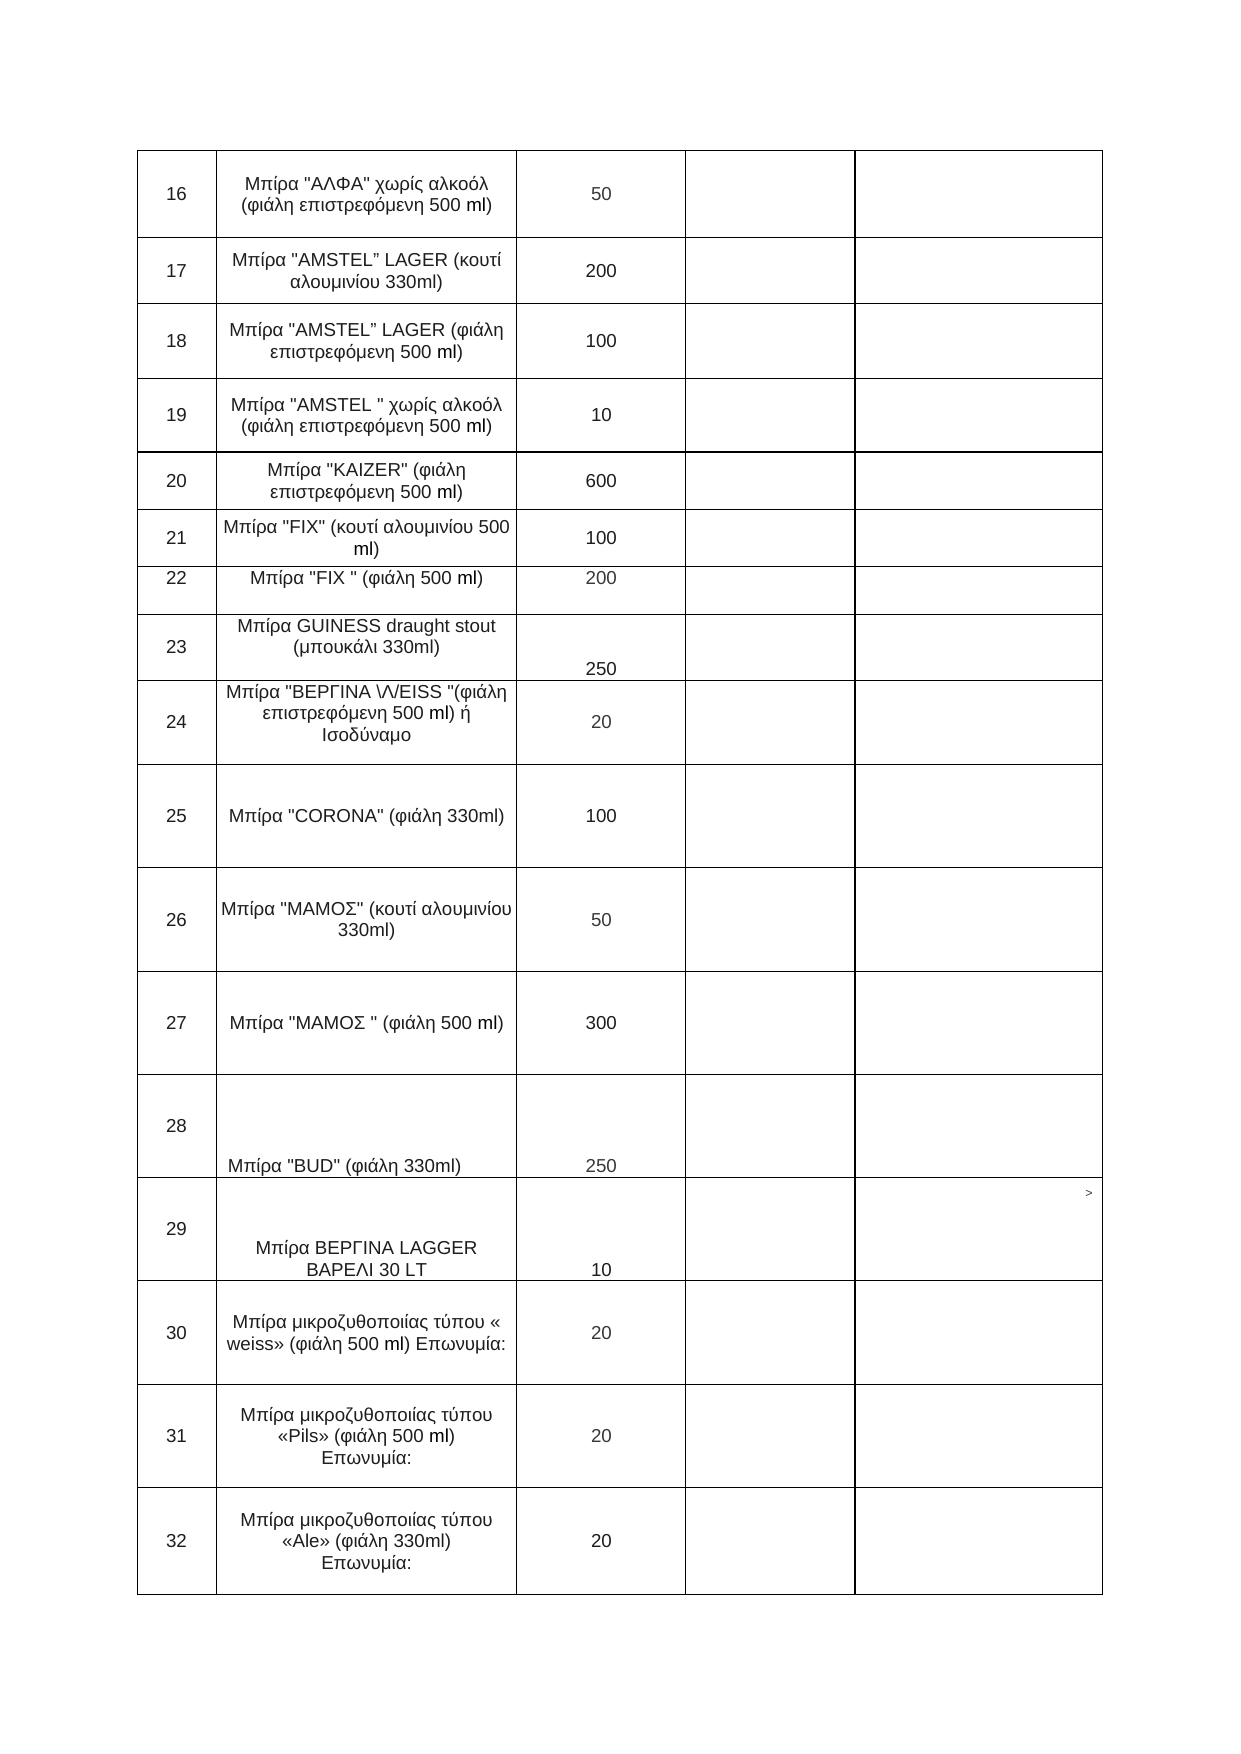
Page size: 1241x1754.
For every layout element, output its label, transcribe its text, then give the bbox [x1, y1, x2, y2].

table_cell 250 [517, 615, 685, 679]
table_cell [856, 1488, 1102, 1594]
table_cell [686, 1075, 854, 1177]
table_cell [686, 238, 854, 303]
table_cell [856, 868, 1102, 971]
table_header [856, 151, 1102, 237]
table_cell 20 [517, 1488, 685, 1594]
table_cell > [856, 1178, 1102, 1280]
table_cell 21 [138, 510, 216, 566]
table_cell 300 [517, 972, 685, 1073]
table_cell [856, 1385, 1102, 1487]
table_cell 17 [138, 238, 216, 303]
table_cell 50 [517, 868, 685, 971]
table_cell [686, 1488, 854, 1594]
table_cell [686, 1178, 854, 1280]
table_cell [686, 681, 854, 763]
table_cell Μπίρα "CORONA" (φιάλη 330ml) [217, 765, 516, 867]
table_cell 25 [138, 765, 216, 867]
table_cell Μπίρα "FΙΧ " (φιάλη 500 ml) [217, 567, 516, 613]
table_header Μπίρα "ΑΛΦΑ" χωρίς αλκοόλ (φιάλη επιστρεφόμενη 500 ml) [217, 151, 516, 237]
table_cell 26 [138, 868, 216, 971]
table_cell [686, 1281, 854, 1384]
table_cell [686, 453, 854, 509]
table_cell 250 [517, 1075, 685, 1177]
table_header 16 [138, 151, 216, 237]
table_cell Μπίρα ΒΕΡΓΙΝΑ LAGGER ΒΑΡΕΛΙ 30 LΤ [217, 1178, 516, 1280]
table_cell [686, 1385, 854, 1487]
table_cell Μπίρα "ΚΑΙΖΕR" (φιάλη επιστρεφόμενη 500 ml) [217, 453, 516, 509]
table_cell Μπίρα "ΒUD" (φιάλη 330ml) [217, 1075, 516, 1177]
table_cell 18 [138, 304, 216, 377]
table_cell Μπίρα "FΙΧ" (κουτί αλουμινίου 500 ml) [217, 510, 516, 566]
table_cell Μπίρα "ΒΕΡΓΙΝΑ \Λ/ΕISS "(φιάλη επιστρεφόμενη 500 ml) ή Ισοδύναμο [217, 681, 516, 763]
table_cell 200 [517, 238, 685, 303]
table_cell Μπίρα "ΜΑΜΟΣ " (φιάλη 500 ml) [217, 972, 516, 1073]
table_cell Μπίρα "ΑMSTEL” LAGER (φιάλη επιστρεφόμενη 500 ml) [217, 304, 516, 377]
table_cell 22 [138, 567, 216, 613]
table_cell 10 [517, 1178, 685, 1280]
table_cell [686, 615, 854, 679]
table_cell [686, 379, 854, 451]
table_header [686, 151, 854, 237]
table_cell Μπίρα μικροζυθοποιίας τύπου «Αle» (φιάλη 330ml) Επωνυμία: [217, 1488, 516, 1594]
table_cell 10 [517, 379, 685, 451]
table_cell [856, 1075, 1102, 1177]
table_cell 100 [517, 510, 685, 566]
table_cell [686, 972, 854, 1073]
table_cell Μπίρα "ΑMSTEL” LAGER (κουτί αλουμινίου 330ml) [217, 238, 516, 303]
table_cell 24 [138, 681, 216, 763]
table_cell [856, 681, 1102, 763]
table_cell [856, 304, 1102, 377]
table_cell 20 [517, 1281, 685, 1384]
table_cell [856, 567, 1102, 613]
table_cell Μπίρα "ΜΑΜΟΣ" (κουτί αλουμινίου 330ml) [217, 868, 516, 971]
table_cell 27 [138, 972, 216, 1073]
table_cell 20 [517, 681, 685, 763]
table_cell 31 [138, 1385, 216, 1487]
table_cell 600 [517, 453, 685, 509]
table_cell [856, 765, 1102, 867]
table_cell 28 [138, 1075, 216, 1177]
table_cell 200 [517, 567, 685, 613]
table_cell [856, 510, 1102, 566]
table_cell [856, 1281, 1102, 1384]
table_cell 20 [138, 453, 216, 509]
table_cell 100 [517, 765, 685, 867]
table_cell Μπίρα μικροζυθοποιίας τύπου «Ρils» (φιάλη 500 ml) Επωνυμία: [217, 1385, 516, 1487]
table_cell [856, 453, 1102, 509]
table_cell 20 [517, 1385, 685, 1487]
table_cell [856, 238, 1102, 303]
table_cell 32 [138, 1488, 216, 1594]
table_cell [686, 765, 854, 867]
table_cell Μπίρα GUINESS draught stout (μπουκάλι 330ml) [217, 615, 516, 679]
table_cell 100 [517, 304, 685, 377]
table_cell [856, 379, 1102, 451]
table_cell 30 [138, 1281, 216, 1384]
table_cell [856, 615, 1102, 679]
table_cell Μπίρα μικροζυθοποιίας τύπου « weiss» (φιάλη 500 ml) Επωνυμία: [217, 1281, 516, 1384]
table_cell [686, 868, 854, 971]
table_cell 29 [138, 1178, 216, 1280]
table_cell [856, 972, 1102, 1073]
table_cell 19 [138, 379, 216, 451]
table_cell [686, 567, 854, 613]
table_cell Μπίρα "ΑMSTEL " χωρίς αλκοόλ (φιάλη επιστρεφόμενη 500 ml) [217, 379, 516, 451]
table_cell [686, 304, 854, 377]
table_header 50 [517, 151, 685, 237]
table_cell [686, 510, 854, 566]
table_cell 23 [138, 615, 216, 679]
